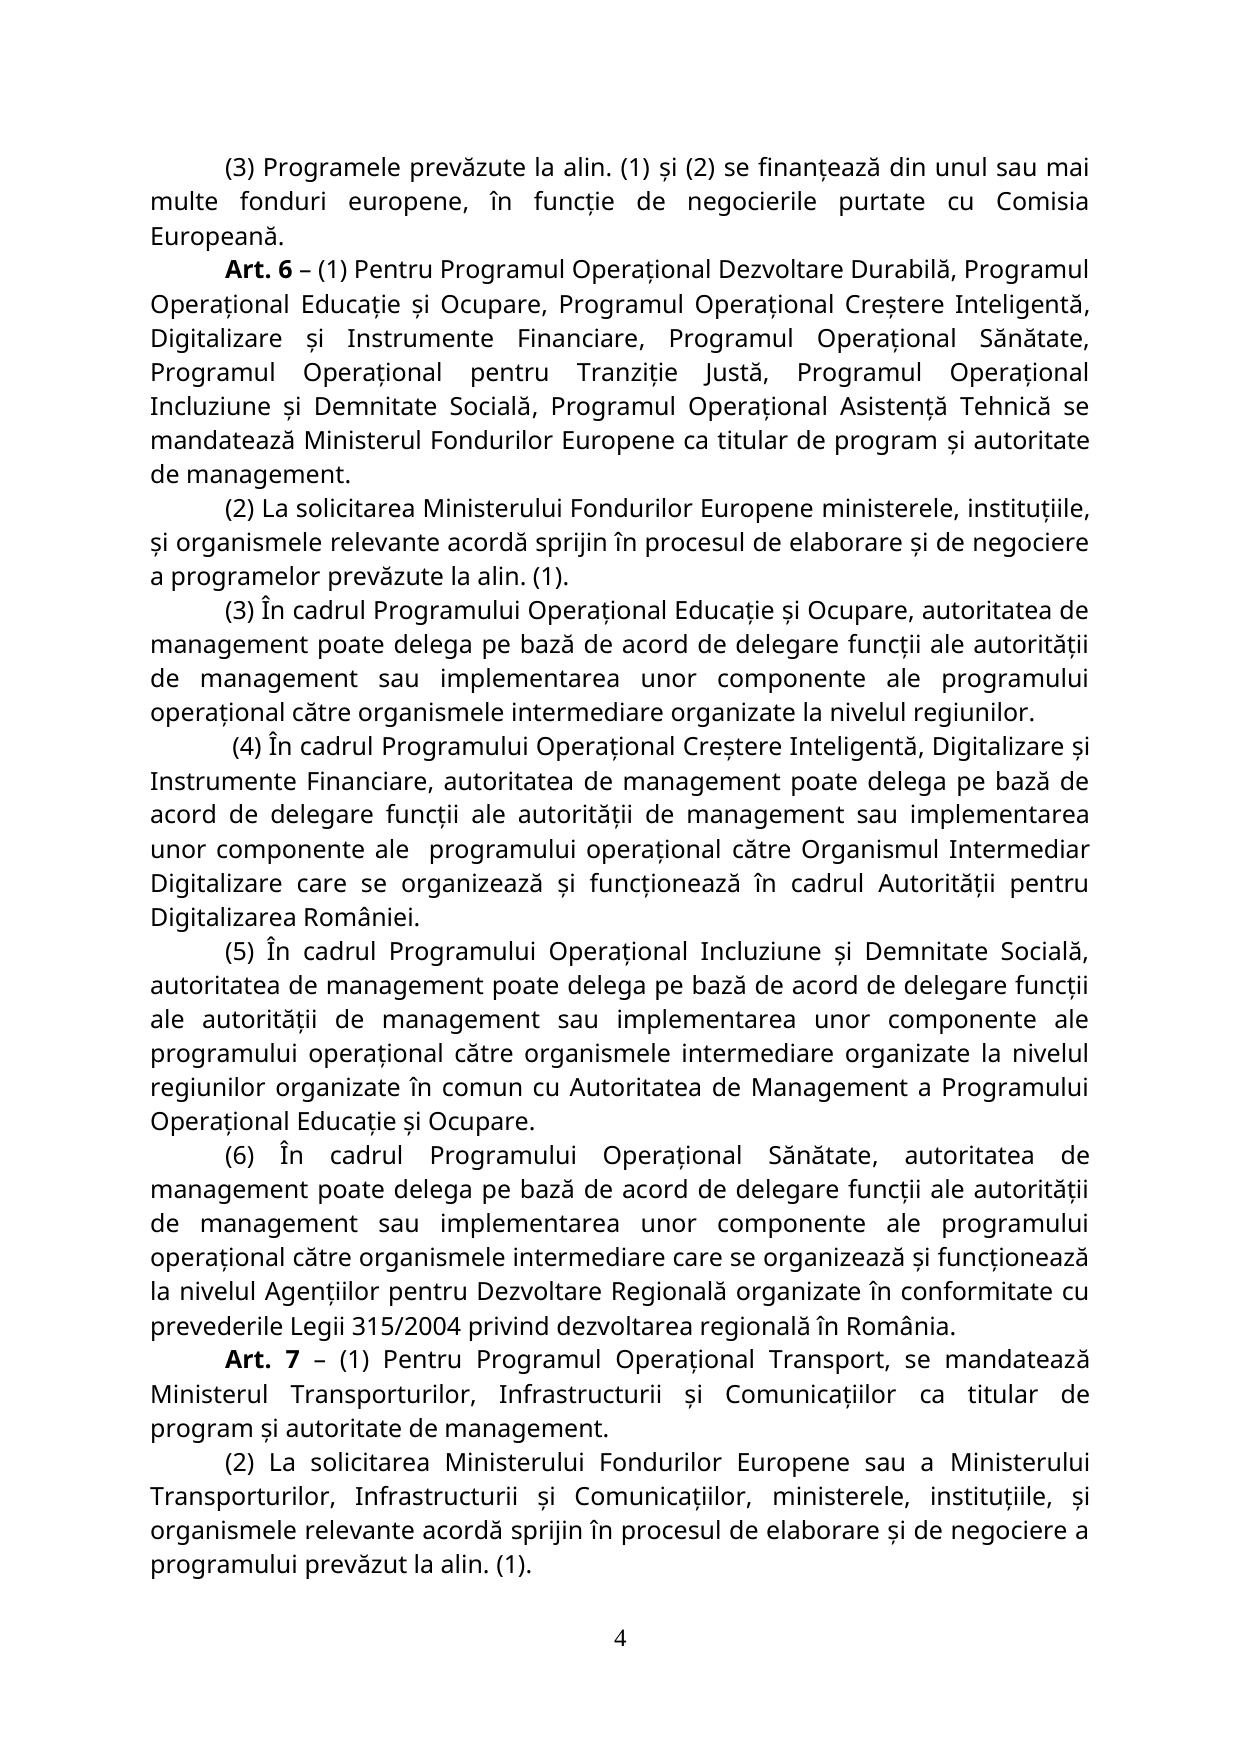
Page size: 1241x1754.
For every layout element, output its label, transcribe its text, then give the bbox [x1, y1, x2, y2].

text Art. 7 – (1) Pentru Programul Operațional Transport, se mandatează Ministerul Transporturilor, Infrastructurii și Comunicațiilor ca titular de program și autoritate de management. [150, 1342, 1090, 1444]
text (3) Programele prevăzute la alin. (1) și (2) se finanțează din unul sau mai multe fonduri europene, în funcție de negocierile purtate cu Comisia Europeană. [150, 150, 1090, 252]
text (3) În cadrul Programului Operațional Educație și Ocupare, autoritatea de management poate delega pe bază de acord de delegare funcții ale autorității de management sau implementarea unor componente ale programului operațional către organismele intermediare organizate la nivelul regiunilor. [150, 593, 1090, 729]
text (5) În cadrul Programului Operațional Incluziune și Demnitate Socială, autoritatea de management poate delega pe bază de acord de delegare funcții ale autorității de management sau implementarea unor componente ale programului operațional către organismele intermediare organizate la nivelul regiunilor organizate în comun cu Autoritatea de Management a Programului Operațional Educație și Ocupare. [150, 933, 1090, 1138]
text Art. 6 – (1) Pentru Programul Operațional Dezvoltare Durabilă, Programul Operațional Educație și Ocupare, Programul Operațional Creștere Inteligentă, Digitalizare și Instrumente Financiare, Programul Operațional Sănătate, Programul Operațional pentru Tranziție Justă, Programul Operațional Incluziune și Demnitate Socială, Programul Operațional Asistență Tehnică se mandatează Ministerul Fondurilor Europene ca titular de program și autoritate de management. [150, 252, 1090, 491]
text (6) În cadrul Programului Operațional Sănătate, autoritatea de management poate delega pe bază de acord de delegare funcții ale autorității de management sau implementarea unor componente ale programului operațional către organismele intermediare care se organizează și funcționează la nivelul Agențiilor pentru Dezvoltare Regională organizate în conformitate cu prevederile Legii 315/2004 privind dezvoltarea regională în România. [150, 1138, 1090, 1342]
text (4) În cadrul Programului Operațional Creștere Inteligentă, Digitalizare și Instrumente Financiare, autoritatea de management poate delega pe bază de acord de delegare funcții ale autorității de management sau implementarea unor componente ale programului operațional către Organismul Intermediar Digitalizare care se organizează și funcționează în cadrul Autorității pentru Digitalizarea României. [150, 729, 1090, 933]
text (2) La solicitarea Ministerului Fondurilor Europene sau a Ministerului Transporturilor, Infrastructurii și Comunicațiilor, ministerele, instituțiile, și organismele relevante acordă sprijin în procesul de elaborare și de negociere a programului prevăzut la alin. (1). [150, 1444, 1090, 1581]
text (2) La solicitarea Ministerului Fondurilor Europene ministerele, instituțiile, și organismele relevante acordă sprijin în procesul de elaborare și de negociere a programelor prevăzute la alin. (1). [150, 491, 1090, 593]
